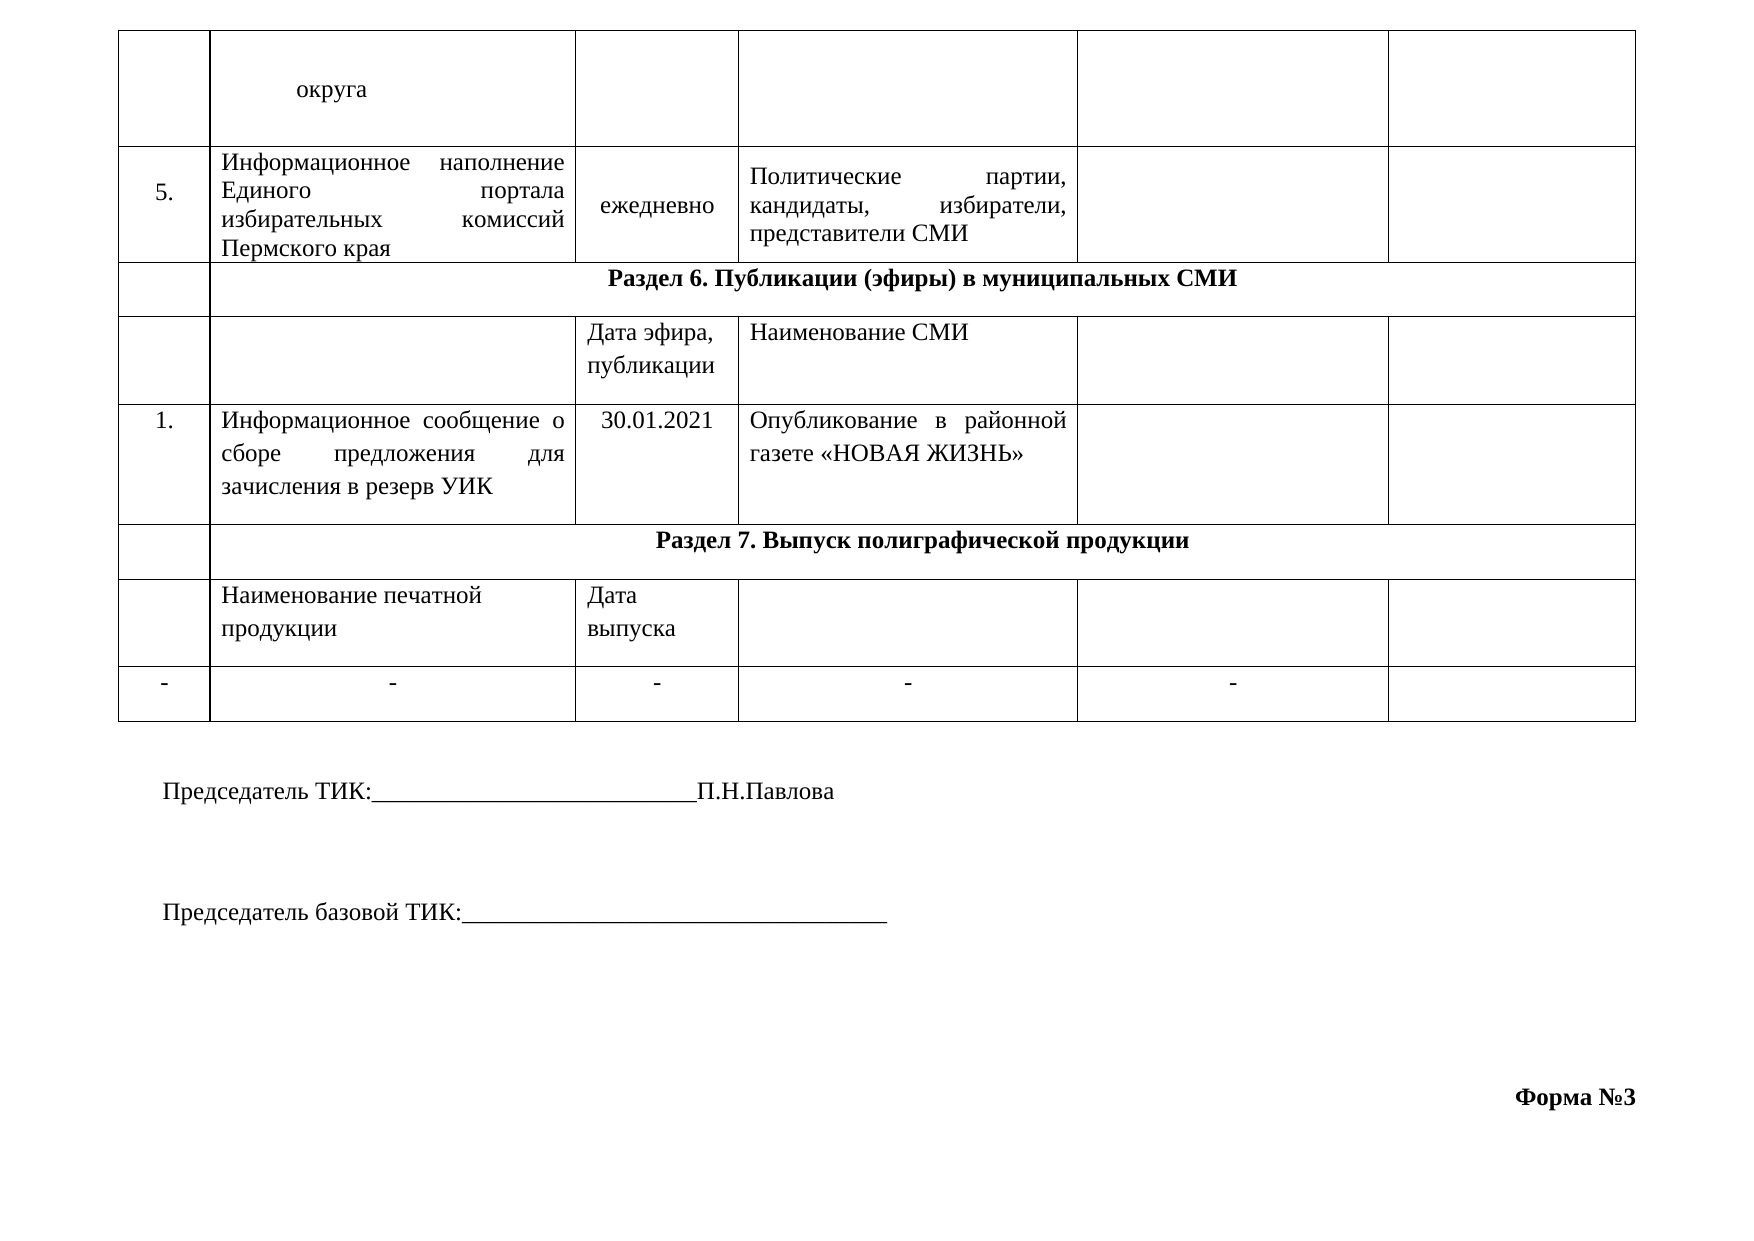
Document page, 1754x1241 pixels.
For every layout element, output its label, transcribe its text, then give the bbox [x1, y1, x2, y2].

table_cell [1078, 31, 1388, 146]
table_cell 4. [119, 31, 209, 146]
table_cell [1389, 405, 1635, 524]
table_cell - [119, 667, 209, 721]
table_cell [739, 31, 1077, 146]
table_cell Наименование СМИ [739, 317, 1077, 404]
table_cell Информационное сообщение о сборе предложения для зачисления в резерв УИК [211, 405, 575, 524]
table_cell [576, 31, 738, 146]
table_cell 30.01.2021 [576, 405, 738, 524]
table_cell 1. [119, 405, 209, 524]
table_cell [1078, 147, 1388, 262]
table_cell [119, 317, 209, 404]
table_cell [739, 580, 1077, 666]
text Форма №3 [162, 1082, 1636, 1111]
table_cell Политические партии, кандидаты, избиратели, представители СМИ [739, 147, 1077, 262]
table_cell [1389, 667, 1635, 721]
table_cell [1389, 31, 1635, 146]
table_cell Раздел 6. Публикации (эфиры) в муниципальных СМИ [211, 263, 1635, 316]
table_cell [119, 263, 209, 316]
table_cell [119, 525, 209, 579]
table_cell [1389, 147, 1635, 262]
table_cell ежедневно [576, 147, 738, 262]
table_cell [1078, 580, 1388, 666]
table_cell Информационное наполнение Единого портала избирательных комиссий Пермского края [211, 147, 575, 262]
table_cell [1389, 580, 1635, 666]
text Председатель ТИК:__________________________П.Н.Павлова [162, 776, 1636, 805]
table_cell [119, 580, 209, 666]
table_cell - [1078, 667, 1388, 721]
table_cell [211, 317, 575, 404]
table_cell Дата выпуска [576, 580, 738, 666]
table_cell [1078, 405, 1388, 524]
table_cell 5. [119, 147, 209, 262]
table_cell Раздел 7. Выпуск полиграфической продукции [211, 525, 1635, 579]
table_cell - [576, 667, 738, 721]
text Председатель базовой ТИК:__________________________________ [162, 897, 1636, 926]
table_cell Наименование печатной продукции [211, 580, 575, 666]
table_cell [1078, 317, 1388, 404]
table_cell Опубликование в районной газете «НОВАЯ ЖИЗНЬ» [739, 405, 1077, 524]
table_cell [1389, 317, 1635, 404]
table_cell - [211, 667, 575, 721]
table_cell Дата эфира, публикации [576, 317, 738, 404]
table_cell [211, 31, 575, 146]
table_cell - [739, 667, 1077, 721]
